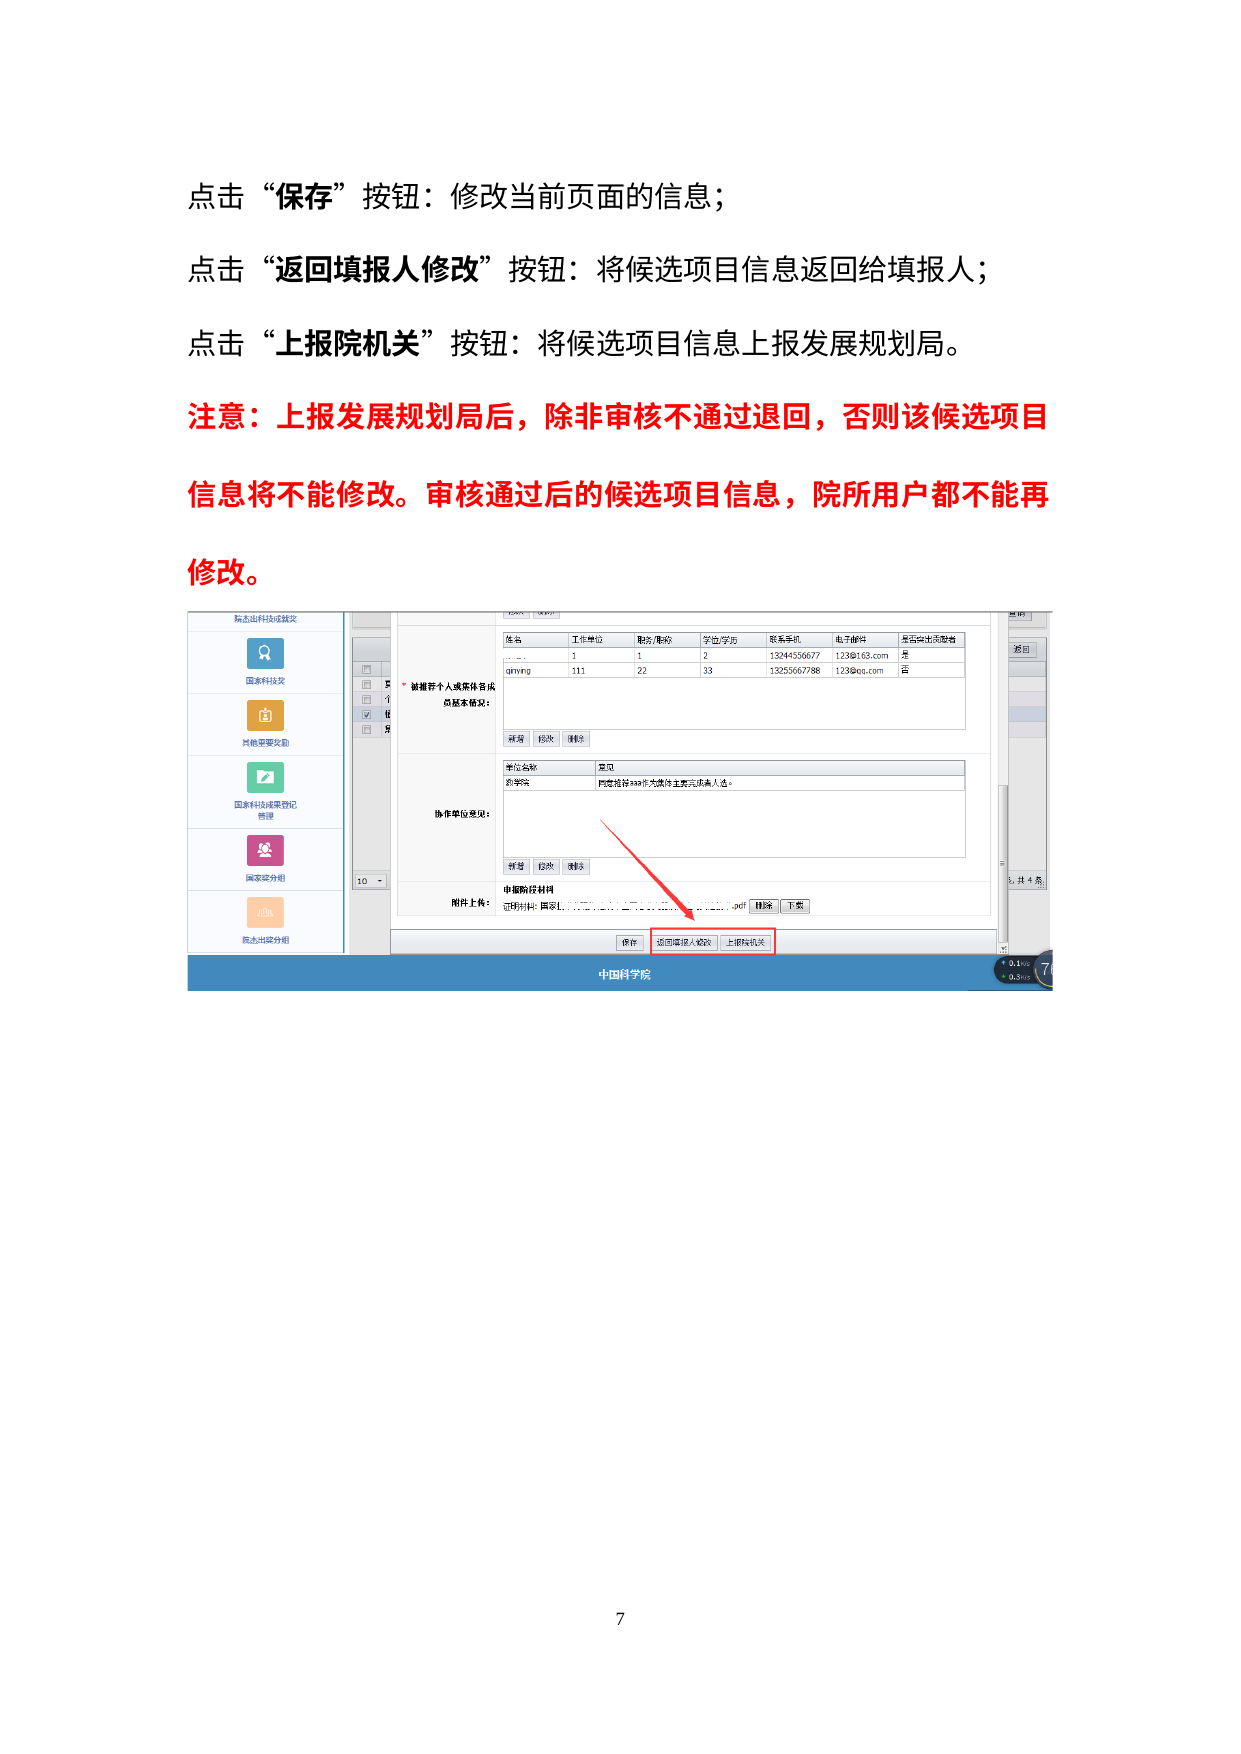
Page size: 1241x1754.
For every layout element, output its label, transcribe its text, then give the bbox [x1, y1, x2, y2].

text 点击“上报院机关”按钮：将候选项目信息上报发展规划局。 [187, 309, 1053, 374]
text 点击“保存”按钮：修改当前页面的信息； [187, 162, 1053, 227]
text 注意：上报发展规划局后，除非审核不通过退回，否则该候选项目信息将不能修改。审核通过后的候选项目信息，院所用户都不能再修改。 [187, 382, 1053, 603]
picture [187, 611, 1053, 991]
text 点击“返回填报人修改”按钮：将候选项目信息返回给填报人； [187, 235, 1053, 300]
